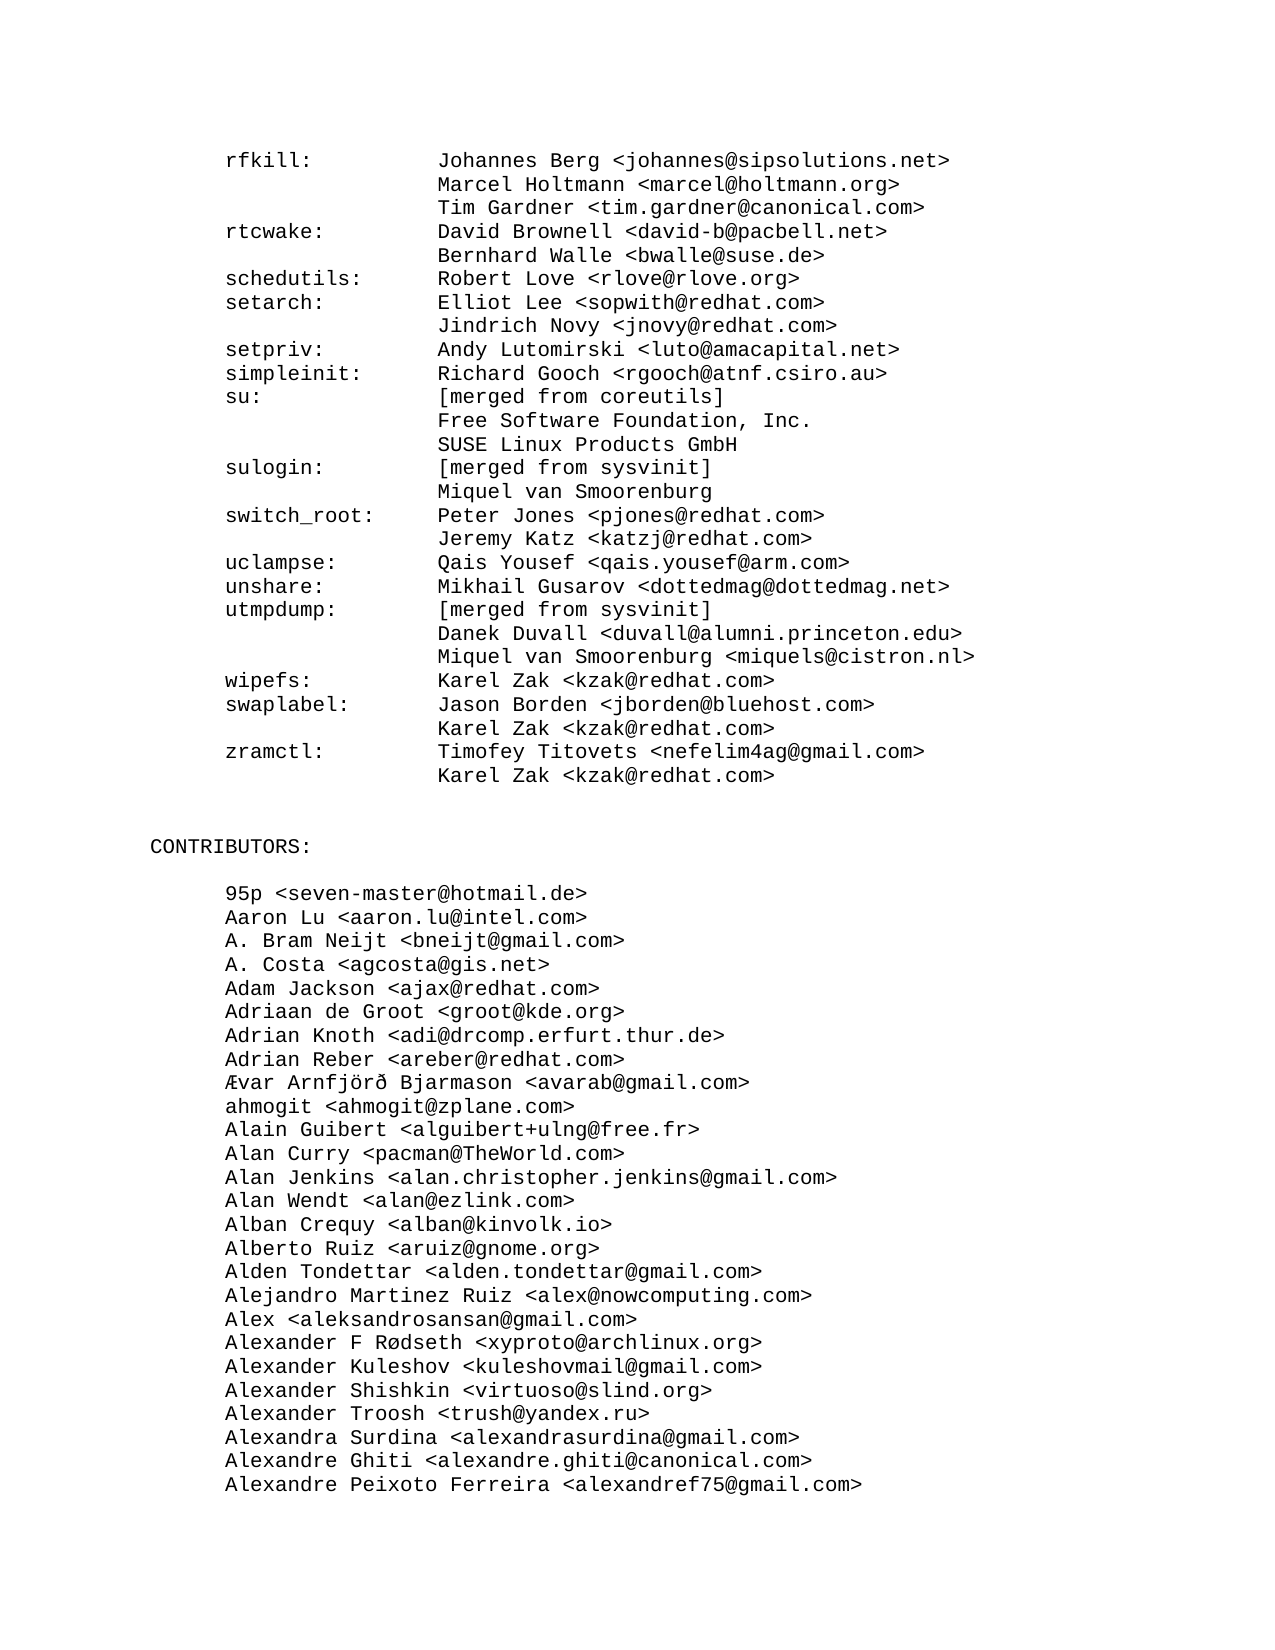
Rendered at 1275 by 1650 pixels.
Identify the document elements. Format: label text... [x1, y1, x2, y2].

text swaplabel: Jason Borden <jborden@bluehost.com> [150, 694, 1125, 717]
text simpleinit: Richard Gooch <rgooch@atnf.csiro.au> [150, 363, 1125, 386]
text Alan Jenkins <alan.christopher.jenkins@gmail.com> [150, 1167, 1125, 1190]
text Jindrich Novy <jnovy@redhat.com> [150, 316, 1125, 339]
text CONTRIBUTORS: [150, 836, 1125, 859]
text Alexandre Peixoto Ferreira <alexandref75@gmail.com> [150, 1474, 1125, 1498]
text wipefs: Karel Zak <kzak@redhat.com> [150, 670, 1125, 694]
text zramctl: Timofey Titovets <nefelim4ag@gmail.com> [150, 741, 1125, 765]
text rtcwake: David Brownell <david-b@pacbell.net> [150, 221, 1125, 244]
text Alexander Shishkin <virtuoso@slind.org> [150, 1379, 1125, 1403]
text Alden Tondettar <alden.tondettar@gmail.com> [150, 1261, 1125, 1285]
text utmpdump: [merged from sysvinit] [150, 599, 1125, 623]
text Adriaan de Groot <groot@kde.org> [150, 1001, 1125, 1025]
text Alain Guibert <alguibert+ulng@free.fr> [150, 1119, 1125, 1143]
text Adam Jackson <ajax@redhat.com> [150, 978, 1125, 1001]
text Alexander F Rødseth <xyproto@archlinux.org> [150, 1332, 1125, 1356]
text unshare: Mikhail Gusarov <dottedmag@dottedmag.net> [150, 576, 1125, 599]
text ahmogit <ahmogit@zplane.com> [150, 1096, 1125, 1119]
text Jeremy Katz <katzj@redhat.com> [150, 528, 1125, 552]
text Alan Wendt <alan@ezlink.com> [150, 1190, 1125, 1214]
text SUSE Linux Products GmbH [150, 434, 1125, 457]
text A. Costa <agcosta@gis.net> [150, 954, 1125, 978]
text Karel Zak <kzak@redhat.com> [150, 765, 1125, 788]
text Free Software Foundation, Inc. [150, 410, 1125, 434]
text Alejandro Martinez Ruiz <alex@nowcomputing.com> [150, 1285, 1125, 1309]
text rfkill: Johannes Berg <johannes@sipsolutions.net> [150, 150, 1125, 174]
text Alexandre Ghiti <alexandre.ghiti@canonical.com> [150, 1451, 1125, 1474]
text Ævar Arnfjörð Bjarmason <avarab@gmail.com> [150, 1072, 1125, 1096]
text switch_root: Peter Jones <pjones@redhat.com> [150, 505, 1125, 528]
text Alex <aleksandrosansan@gmail.com> [150, 1309, 1125, 1332]
text Miquel van Smoorenburg <miquels@cistron.nl> [150, 647, 1125, 670]
text Alan Curry <pacman@TheWorld.com> [150, 1143, 1125, 1167]
text A. Bram Neijt <bneijt@gmail.com> [150, 930, 1125, 954]
text Adrian Knoth <adi@drcomp.erfurt.thur.de> [150, 1025, 1125, 1048]
text Tim Gardner <tim.gardner@canonical.com> [150, 197, 1125, 221]
text Alberto Ruiz <aruiz@gnome.org> [150, 1238, 1125, 1261]
text uclampse: Qais Yousef <qais.yousef@arm.com> [150, 552, 1125, 576]
text Alban Crequy <alban@kinvolk.io> [150, 1214, 1125, 1238]
text Aaron Lu <aaron.lu@intel.com> [150, 907, 1125, 930]
text Alexander Kuleshov <kuleshovmail@gmail.com> [150, 1356, 1125, 1379]
text 95p <seven-master@hotmail.de> [150, 883, 1125, 907]
text setarch: Elliot Lee <sopwith@redhat.com> [150, 292, 1125, 316]
text sulogin: [merged from sysvinit] [150, 457, 1125, 481]
text su: [merged from coreutils] [150, 386, 1125, 410]
text Adrian Reber <areber@redhat.com> [150, 1048, 1125, 1072]
text schedutils: Robert Love <rlove@rlove.org> [150, 268, 1125, 292]
text Bernhard Walle <bwalle@suse.de> [150, 244, 1125, 268]
text Danek Duvall <duvall@alumni.princeton.edu> [150, 623, 1125, 647]
text Miquel van Smoorenburg [150, 481, 1125, 505]
text Alexandra Surdina <alexandrasurdina@gmail.com> [150, 1427, 1125, 1451]
text Marcel Holtmann <marcel@holtmann.org> [150, 174, 1125, 197]
text Karel Zak <kzak@redhat.com> [150, 717, 1125, 741]
text setpriv: Andy Lutomirski <luto@amacapital.net> [150, 339, 1125, 363]
text Alexander Troosh <trush@yandex.ru> [150, 1403, 1125, 1427]
